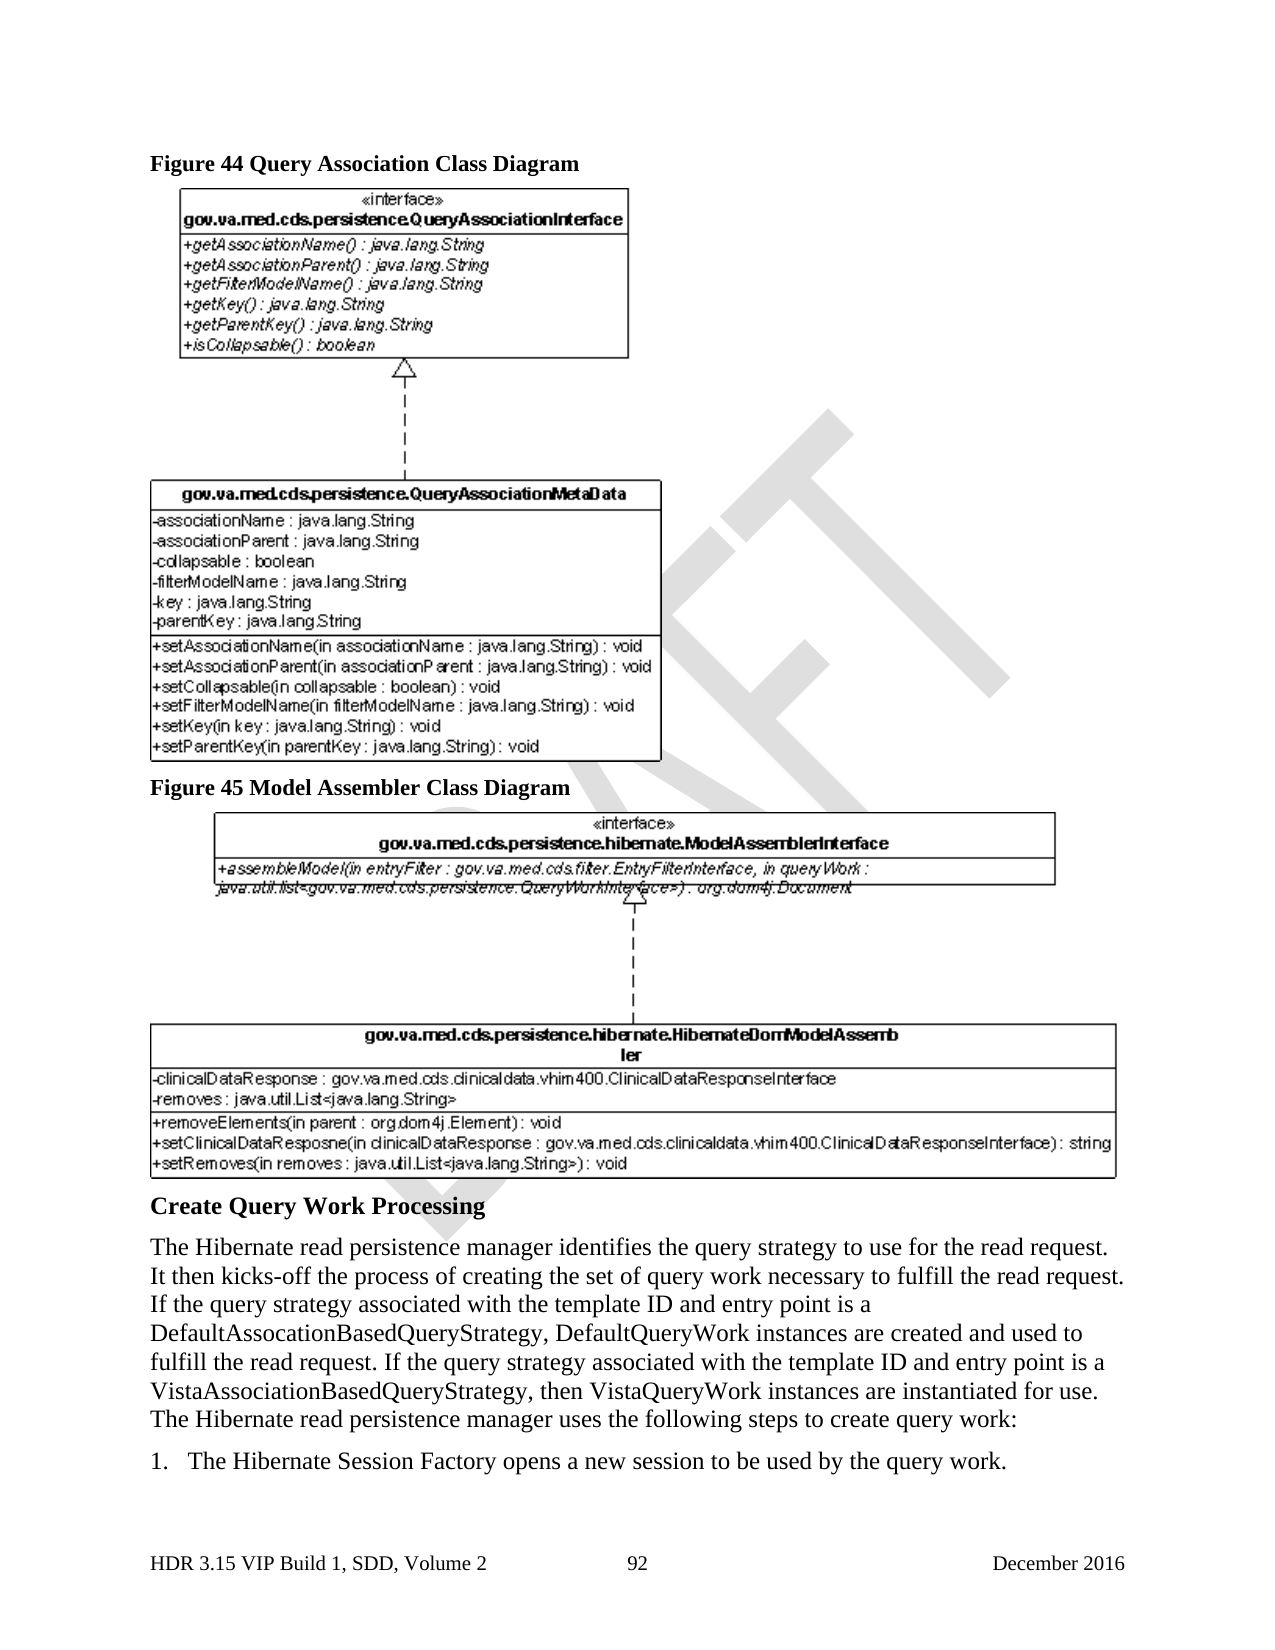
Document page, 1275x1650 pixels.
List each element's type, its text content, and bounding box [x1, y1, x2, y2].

picture [150, 812, 1117, 1179]
text Figure 45 Model Assembler Class Diagram [150, 774, 1125, 800]
list The Hibernate Session Factory opens a new session to be used by the query work. [150, 1446, 1125, 1474]
text Create Query Work Processing [150, 1191, 1125, 1219]
text Figure 44 Query Association Class Diagram [150, 150, 1125, 176]
picture [150, 188, 662, 762]
text The Hibernate read persistence manager identifies the query strategy to use for the read request. It then kicks-off the process of creating the set of query work necessary to fulfill the read request. If the query strategy associated with the template ID and entry point is a DefaultAssocationBasedQueryStrategy, DefaultQueryWork instances are created and used to fulfill the read request. If the query strategy associated with the template ID and entry point is a VistaAssociationBasedQueryStrategy, then VistaQueryWork instances are instantiated for use. The Hibernate read persistence manager uses the following steps to create query work: [150, 1232, 1125, 1433]
